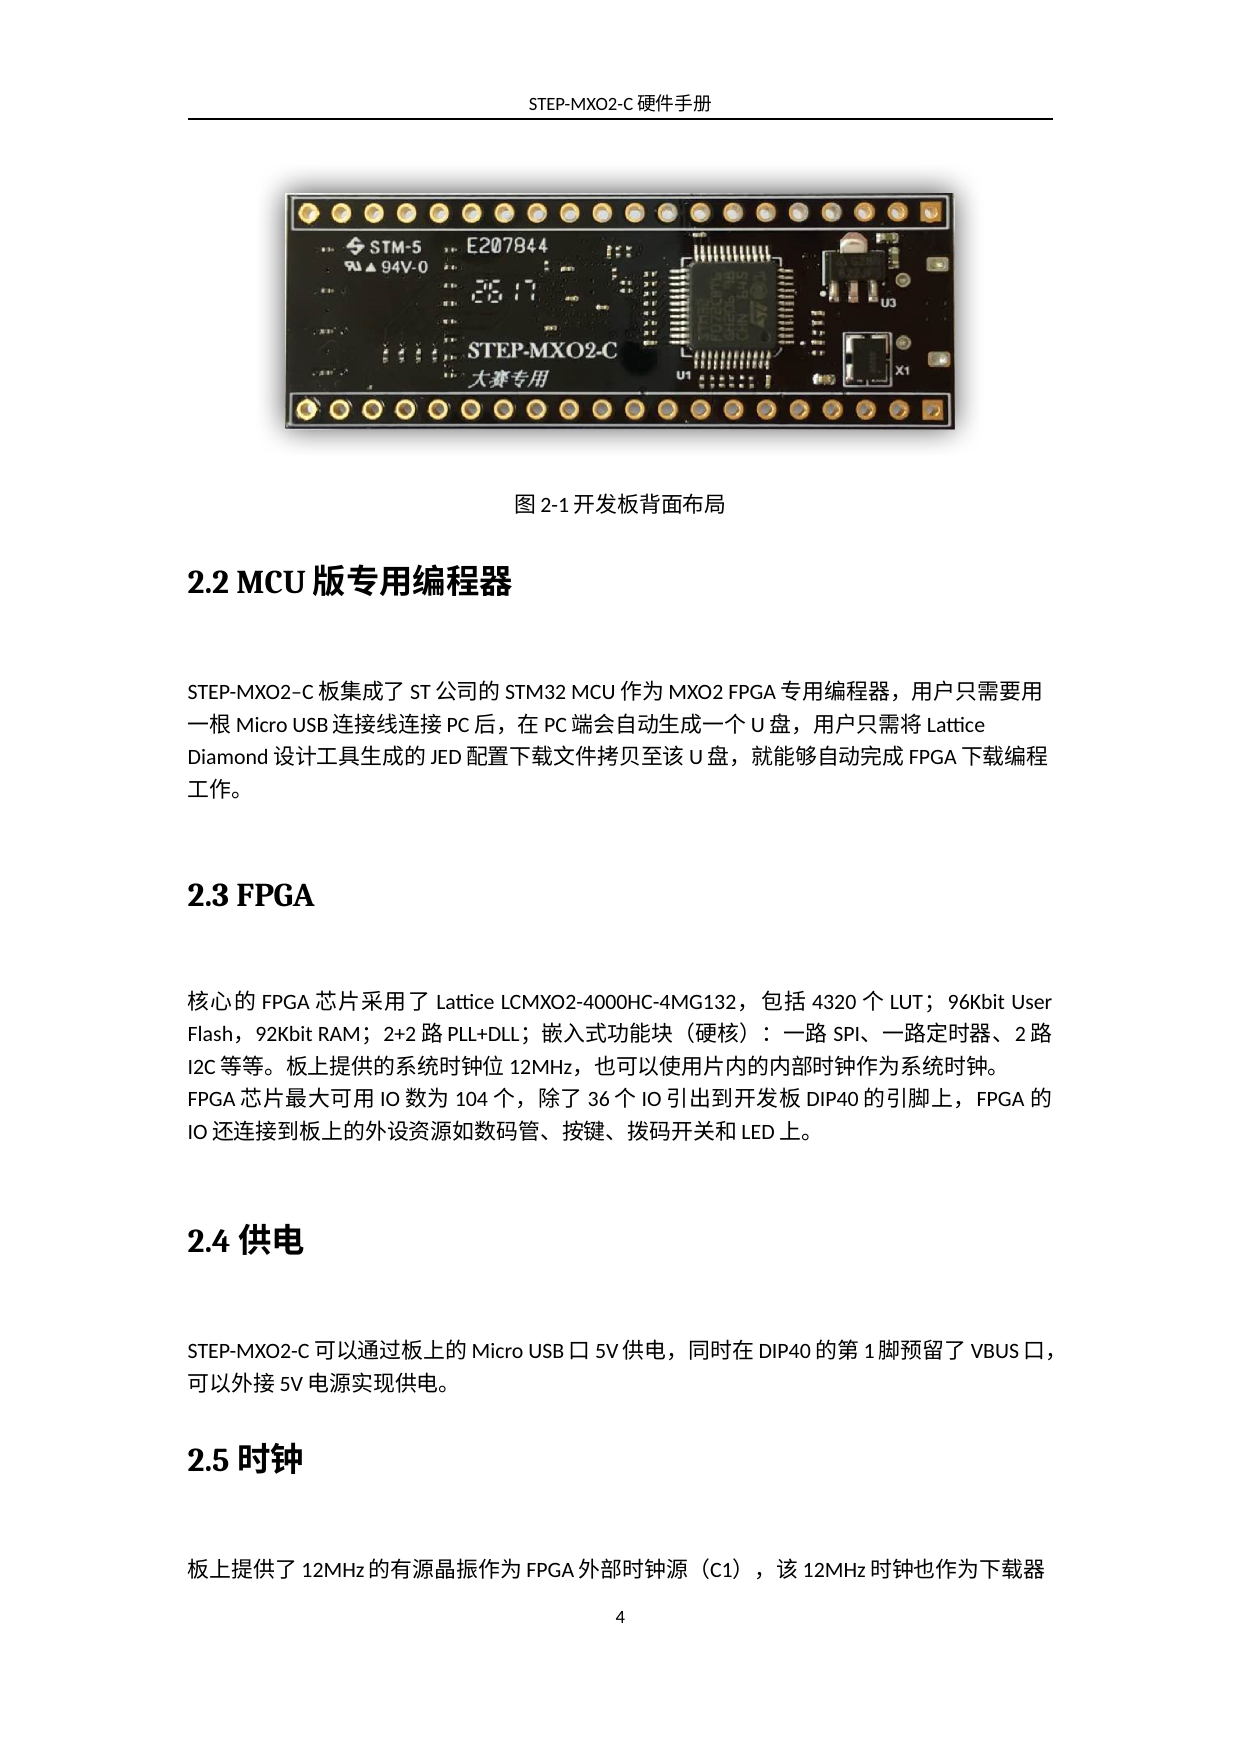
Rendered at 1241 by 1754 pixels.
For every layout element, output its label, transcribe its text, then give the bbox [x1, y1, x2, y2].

text FPGA芯片最大可用IO数为104个，除了36个IO引出到开发板DIP40的引脚上，FPGA 的IO还连接到板上的外设资源如数码管、按键、拨码开关和LED上。 [187, 1081, 1053, 1146]
subtitle 2.4 供电 [187, 1205, 1053, 1270]
picture [285, 193, 955, 430]
text 图2-1开发板背面布局 [187, 487, 1053, 519]
text 核心的FPGA芯片采用了Lattice LCMXO2-4000HC-4MG132，包括4320个LUT；96Kbit User Flash，92Kbit RAM；2+2路PLL+DLL；嵌入式功能块（硬核）：一路SPI、一路定时器、2路I2C等等。板上提供的系统时钟位12MHz，也可以使用片内的内部时钟作为系统时钟。 [187, 983, 1053, 1081]
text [187, 1552, 1053, 1584]
subtitle 2.2 MCU版专用编程器 [187, 547, 1053, 612]
text STEP-MXO2-C可以通过板上的Micro USB口5V供电，同时在DIP40的第1脚预留了VBUS口，可以外接5V电源实现供电。 [187, 1333, 1053, 1398]
text STEP-MXO2–C板集成了ST公司的STM32 MCU作为MXO2 FPGA专用编程器，用户只需要用一根Micro USB连接线连接PC后，在PC端会自动生成一个U盘，用户只需将Lattice Diamond设计工具生成的JED配置下载文件拷贝至该U盘，就能够自动完成FPGA下载编程工作。 [187, 674, 1053, 804]
subtitle 2.3 FPGA [187, 863, 1053, 928]
subtitle 2.5 时钟 [187, 1425, 1053, 1490]
